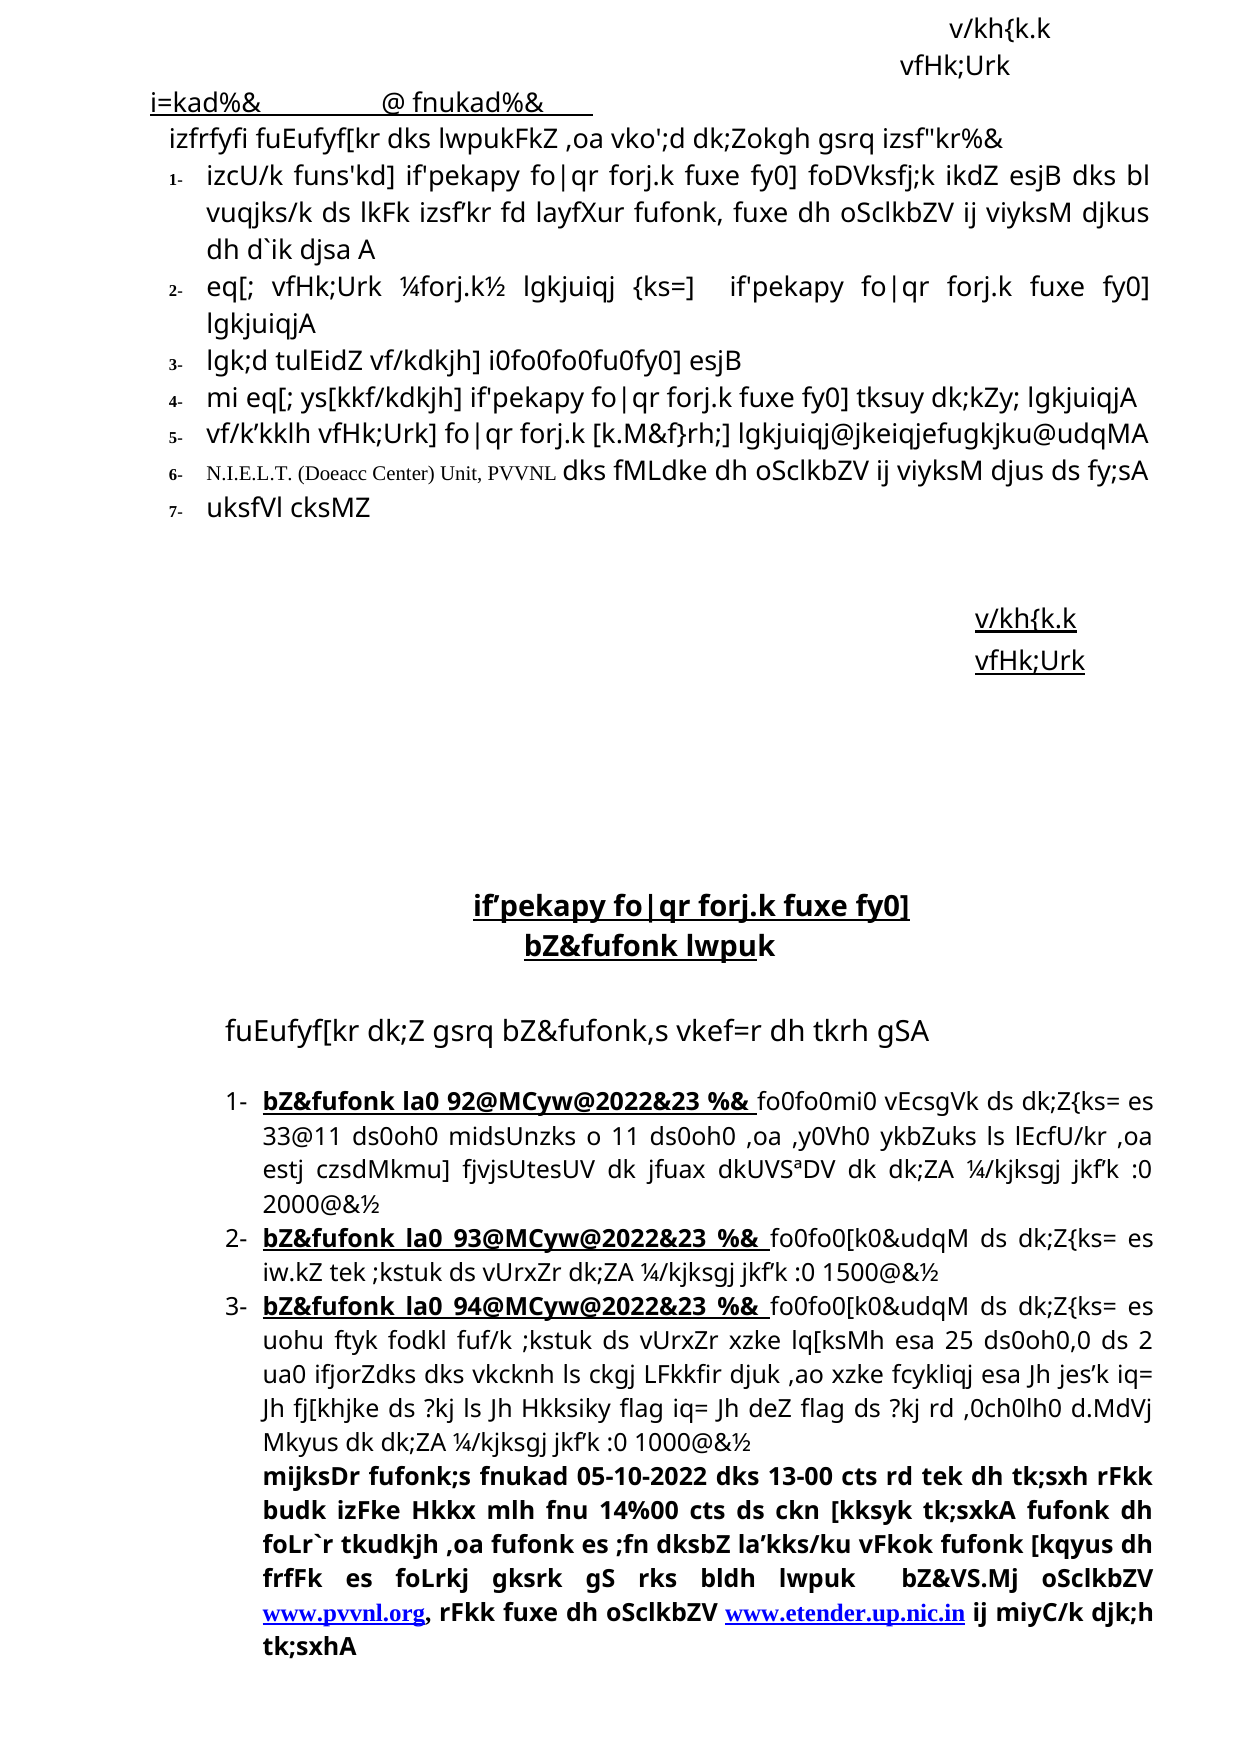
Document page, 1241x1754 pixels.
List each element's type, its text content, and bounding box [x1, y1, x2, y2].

list bZ&fufonk la0 92@MCyw@2022&23 %& fo0fo0mi0 vEcsgVk ds dk;Z{ks= es 33@11 ds0oh0 midsUnzks o 11 ds0oh0 ,oa ,y0Vh0 ykbZuks ls lEcfU/kr ,oa estj czsdMkmu] fjvjsUtesUV dk jfuax dkUVSªDV dk dk;ZA ¼/kjksgj jkf’k :0 2000@&½ [225, 1084, 1154, 1220]
text bZ&fufonk lwpuk [150, 925, 1152, 965]
list uksfVl cksMZ [169, 489, 1152, 526]
list bZ&fufonk la0 94@MCyw@2022&23 %& fo0fo0[k0&udqM ds dk;Z{ks= es uohu ftyk fodkl fuf/k ;kstuk ds vUrxZr xzke lq[ksMh esa 25 ds0oh0,0 ds 2 ua0 ifjorZdks dks vkcknh ls ckgj LFkkfir djuk ,ao xzke fcykliqj esa Jh jes’k iq= Jh fj[khjke ds ?kj ls Jh Hkksiky flag iq= Jh deZ flag ds ?kj rd ,0ch0lh0 d.MdVj Mkyus dk dk;ZA ¼/kjksgj jkf’k :0 1000@&½ [225, 1288, 1154, 1459]
text fuEufyf[kr dk;Z gsrq bZ&fufonk,s vkef=r dh tkrh gSA [150, 1010, 1154, 1050]
list vf/k’kklh vfHk;Urk] fo|qr forj.k [k.M&f}rh;] lgkjuiqj@jkeiqjefugkjku@udqMA [169, 415, 1152, 452]
list eq[; vfHk;Urk ¼forj.k½ lgkjuiqj {ks=] if'pekapy fo|qr forj.k fuxe fy0] lgkjuiqjA [169, 267, 1152, 341]
list bZ&fufonk la0 93@MCyw@2022&23 %& fo0fo0[k0&udqM ds dk;Z{ks= es iw.kZ tek ;kstuk ds vUrxZr dk;ZA ¼/kjksgj jkf’k :0 1500@&½ [225, 1220, 1154, 1288]
text if’pekapy fo|qr forj.k fuxe fy0] [450, 886, 1152, 925]
list izcU/k funs'kd] if'pekapy fo|qr forj.k fuxe fy0] foDVksfj;k ikdZ esjB dks bl vuqjks/k ds lkFk izsf’kr fd layfXur fufonk, fuxe dh oSclkbZV ij viyksM djkus dh d`ik djsa A [169, 157, 1152, 267]
text i=kad%& @ fnukad%& [150, 83, 1152, 120]
text v/kh{k.k vfHk;Urk [975, 599, 1152, 679]
list N.I.E.L.T. (Doeacc Center) Unit, PVVNL dks fMLdke dh oSclkbZV ij viyksM djus ds fy;sA [169, 452, 1152, 489]
list mi eq[; ys[kkf/kdkjh] if'pekapy fo|qr forj.k fuxe fy0] tksuy dk;kZy; lgkjuiqjA [169, 378, 1152, 415]
text v/kh{k.k vfHk;Urk [900, 9, 1152, 83]
text izfrfyfi fuEufyf[kr dks lwpukFkZ ,oa vko';d dk;Zokgh gsrq izsf"kr%& [169, 120, 1152, 157]
list mijksDr fufonk;s fnukad 05-10-2022 dks 13-00 cts rd tek dh tk;sxh rFkk budk izFke Hkkx mlh fnu 14%00 cts ds ckn [kksyk tk;sxkA fufonk dh foLr`r tkudkjh ,oa fufonk es ;fn dksbZ la’kks/ku vFkok fufonk [kqyus dh frfFk es foLrkj gksrk gS rks bldh lwpuk bZ&VS.Mj oSclkbZV www.pvvnl.org, rFkk fuxe dh oSclkbZV www.etender.up.nic.in ij miyC/k djk;h tk;sxhA [262, 1459, 1154, 1663]
list lgk;d tulEidZ vf/kdkjh] i0fo0fo0fu0fy0] esjB [169, 341, 1152, 378]
